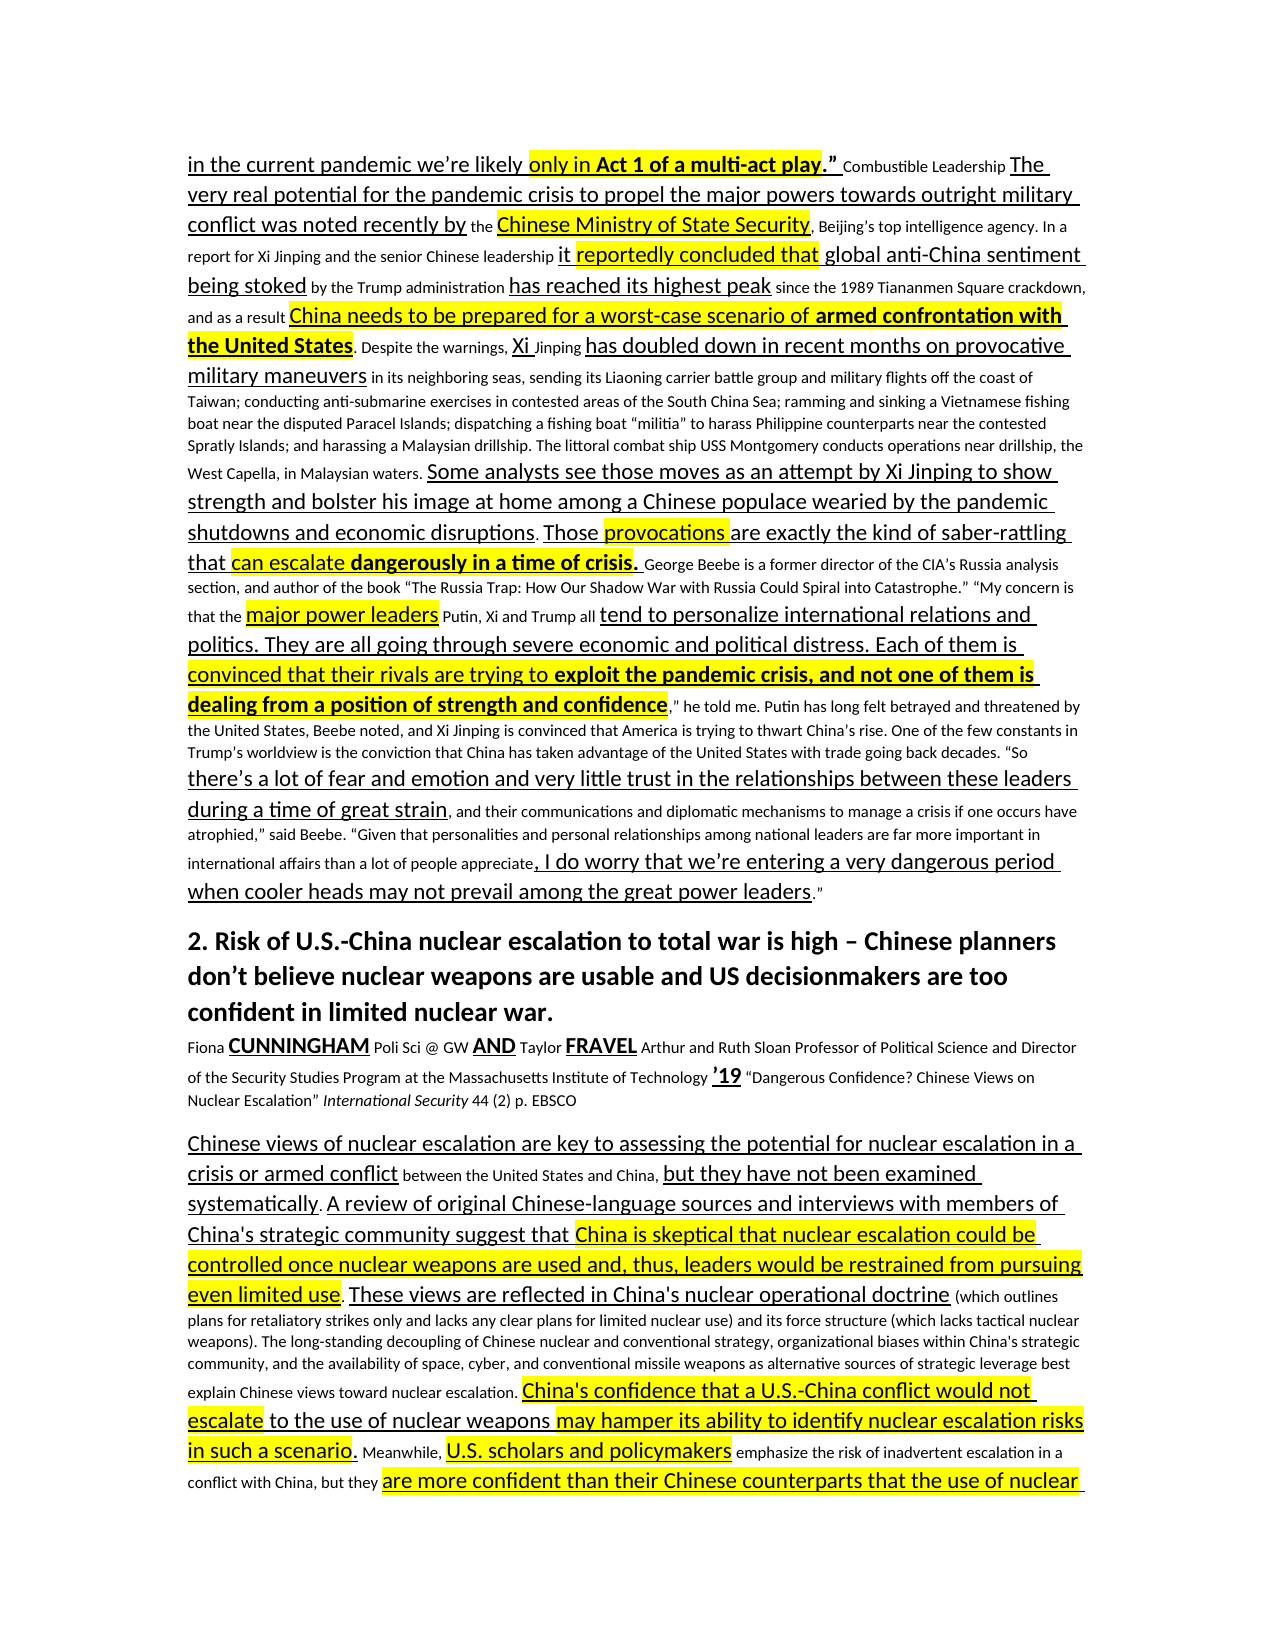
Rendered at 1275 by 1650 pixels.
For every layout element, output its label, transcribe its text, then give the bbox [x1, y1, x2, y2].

subtitle 2. Risk of U.S.-China nuclear escalation to total war is high – Chinese planners don’t believe nuclear weapons are usable and US decisionmakers are too confident in limited nuclear war. [187, 924, 1087, 1028]
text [187, 1129, 1087, 1495]
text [187, 150, 1087, 905]
text Fiona CUNNINGHAM Poli Sci @ GW AND Taylor FRAVEL Arthur and Ruth Sloan Professor of Political Science and Director of the Security Studies Program at the Massachusetts Institute of Technology ’19 “Dangerous Confidence? Chinese Views on Nuclear Escalation” International Security 44 (2) p. EBSCO [187, 1031, 1087, 1111]
